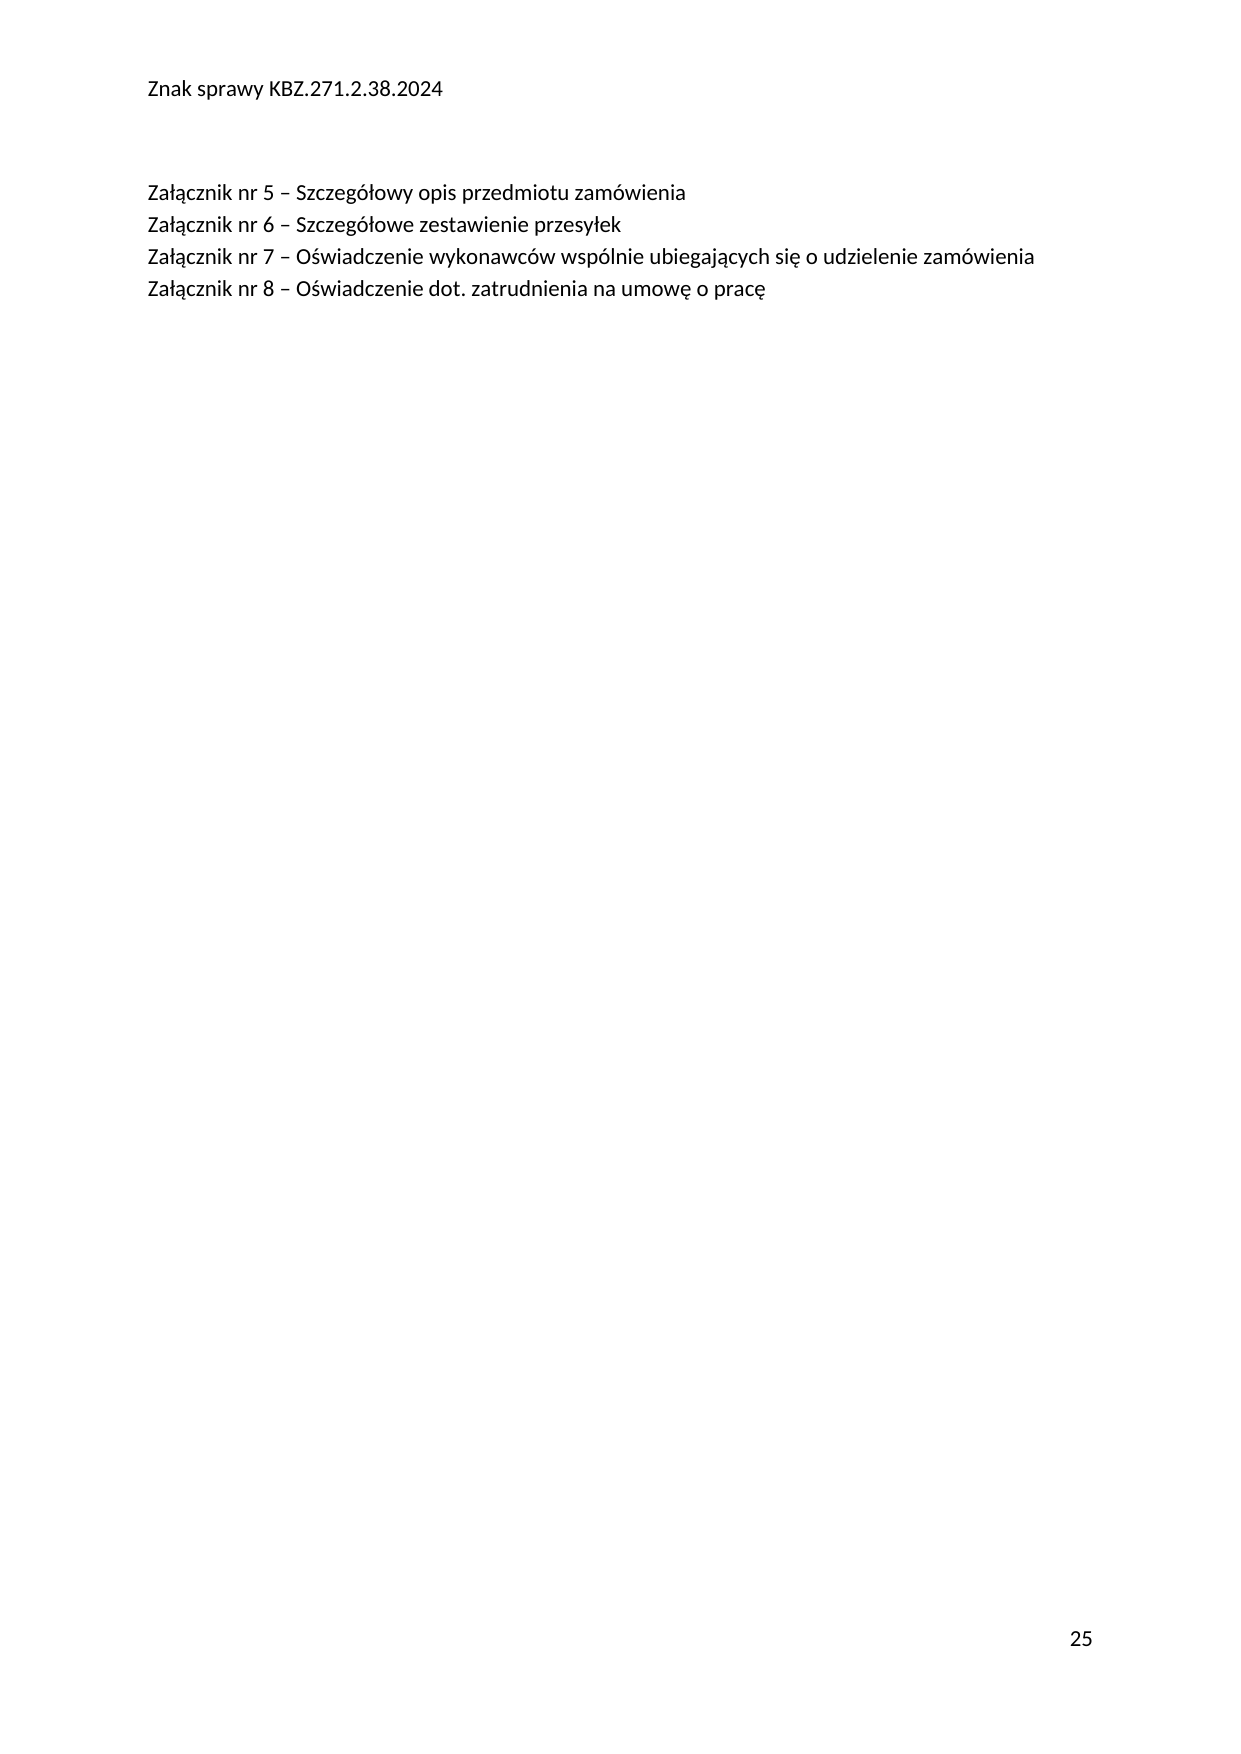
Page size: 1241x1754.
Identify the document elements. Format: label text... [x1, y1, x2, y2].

text Załącznik nr 5 – Szczegółowy opis przedmiotu zamówienia [148, 178, 1093, 206]
text Załącznik nr 8 – Oświadczenie dot. zatrudnienia na umowę o pracę [148, 274, 1093, 303]
text Załącznik nr 7 – Oświadczenie wykonawców wspólnie ubiegających się o udzielenie zamówienia [148, 242, 1093, 270]
text Załącznik nr 6 – Szczegółowe zestawienie przesyłek [148, 210, 1093, 238]
